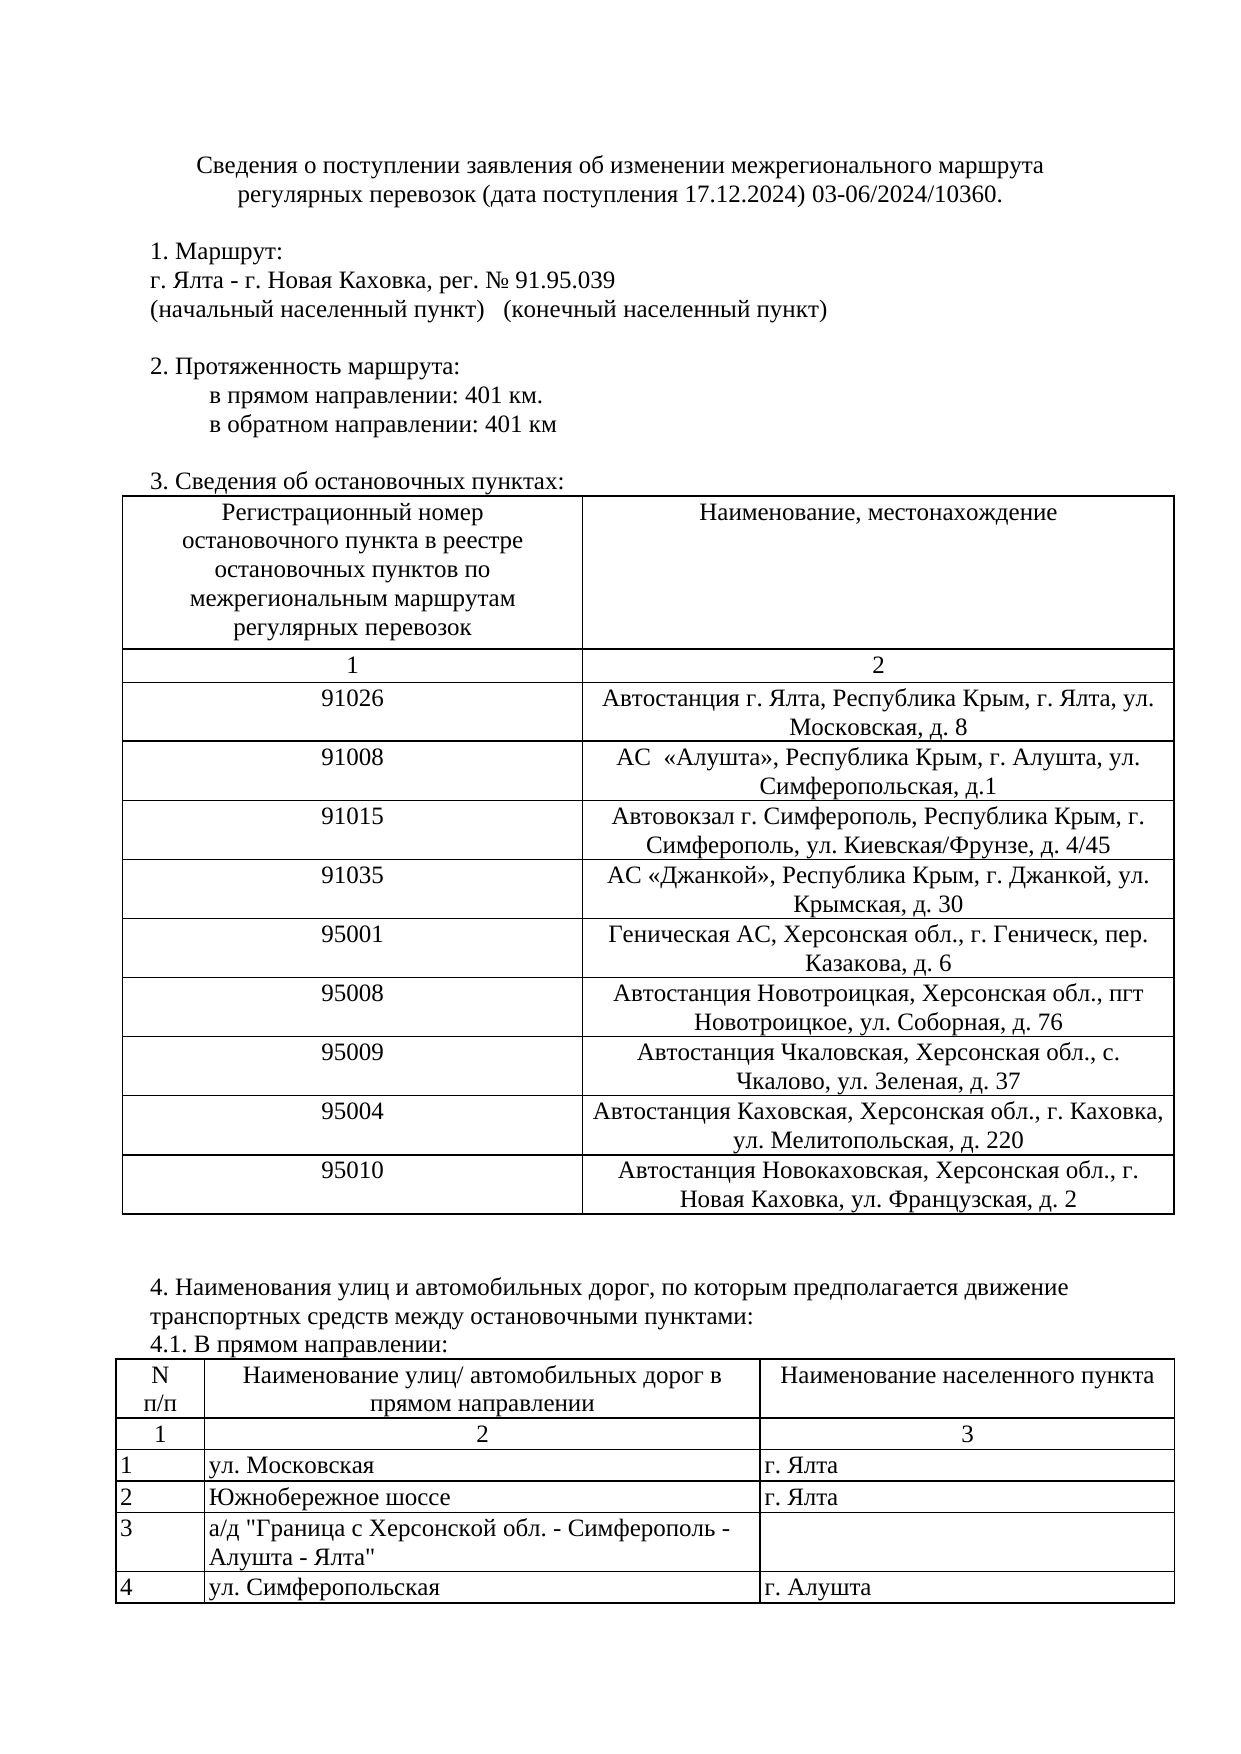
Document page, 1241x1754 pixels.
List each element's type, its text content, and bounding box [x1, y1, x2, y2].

table_header Регистрационный номер остановочного пункта в реестре остановочных пунктов по межрегиональным маршрутам регулярных перевозок [123, 497, 582, 648]
table_cell Автостанция Чкаловская, Херсонская обл., с. Чкалово, ул. Зеленая, д. 37 [583, 1037, 1173, 1095]
table_cell г. Ялта [761, 1482, 1174, 1512]
table_cell Геническая АС, Херсонская обл., г. Геническ, пер. Казакова, д. 6 [583, 919, 1173, 977]
table_cell 1 [117, 1450, 204, 1480]
text в обратном направлении: 401 км [150, 409, 1090, 437]
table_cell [205, 1513, 759, 1571]
table_cell г. Ялта [761, 1450, 1174, 1480]
text 4.1. В прямом направлении: [150, 1329, 1090, 1358]
table_cell 3 [117, 1513, 204, 1571]
table_cell 95008 [123, 978, 582, 1036]
table_header Наименование улиц/ автомобильных дорог в прямом направлении [205, 1360, 759, 1417]
table_cell 1 [117, 1419, 204, 1449]
table_header N п/п [117, 1360, 204, 1417]
text 1. Маршрут: [150, 236, 1090, 265]
text в прямом направлении: 401 км. [150, 380, 1090, 409]
table_cell Автостанция Новокаховская, Херсонская обл., г. Новая Каховка, ул. Французская, д. 2 [583, 1156, 1173, 1213]
table_cell 4 [117, 1572, 204, 1602]
table_cell 2 [583, 650, 1173, 681]
table_cell ул. Московская [205, 1450, 759, 1480]
table_cell 1 [123, 650, 582, 681]
table_cell 2 [205, 1419, 759, 1449]
table_cell 91015 [123, 801, 582, 858]
text 3. Сведения об остановочных пунктах: [150, 466, 1090, 495]
text Сведения о поступлении заявления об изменении межрегионального маршрута регулярных перевозок (дата поступления 17.12.2024) 03-06/2024/10360. [150, 150, 1090, 207]
table_cell 91035 [123, 860, 582, 918]
table_cell Южнобережное шоссе [205, 1482, 759, 1512]
table_header Наименование, местонахождение [583, 497, 1173, 648]
text (начальный населенный пункт) (конечный населенный пункт) [150, 294, 1090, 322]
table_cell АС «Джанкой», Республика Крым, г. Джанкой, ул. Крымская, д. 30 [583, 860, 1173, 918]
table_header Наименование населенного пункта [761, 1360, 1174, 1417]
table_cell 2 [117, 1482, 204, 1512]
table_cell АС «Алушта», Республика Крым, г. Алушта, ул. Симферопольская, д.1 [583, 742, 1173, 799]
table_cell 95001 [123, 919, 582, 977]
table_cell Автостанция Новотроицкая, Херсонская обл., пгт Новотроицкое, ул. Соборная, д. 76 [583, 978, 1173, 1036]
table_cell 3 [761, 1419, 1174, 1449]
text 4. Наименования улиц и автомобильных дорог, по которым предполагается движение транспортных средств между остановочными пунктами: [150, 1272, 1090, 1329]
table_cell 91008 [123, 742, 582, 799]
text г. Ялта - г. Новая Каховка, рег. № 91.95.039 [150, 265, 1090, 294]
table_cell [761, 1513, 1174, 1571]
table_cell Автовокзал г. Симферополь, Республика Крым, г. Симферополь, ул. Киевская/Фрунзе, д. 4/45 [583, 801, 1173, 858]
text 2. Протяженность маршрута: [150, 351, 1090, 380]
table_cell г. Алушта [761, 1572, 1174, 1602]
table_cell 95009 [123, 1037, 582, 1095]
table_cell ул. Симферопольская [205, 1572, 759, 1602]
table_cell Автостанция Каховская, Херсонская обл., г. Каховка, ул. Мелитопольская, д. 220 [583, 1096, 1173, 1154]
table_cell 95010 [123, 1156, 582, 1213]
table_cell Автостанция г. Ялта, Республика Крым, г. Ялта, ул. Московская, д. 8 [583, 683, 1173, 740]
table_cell 91026 [123, 683, 582, 740]
table_cell 95004 [123, 1096, 582, 1154]
